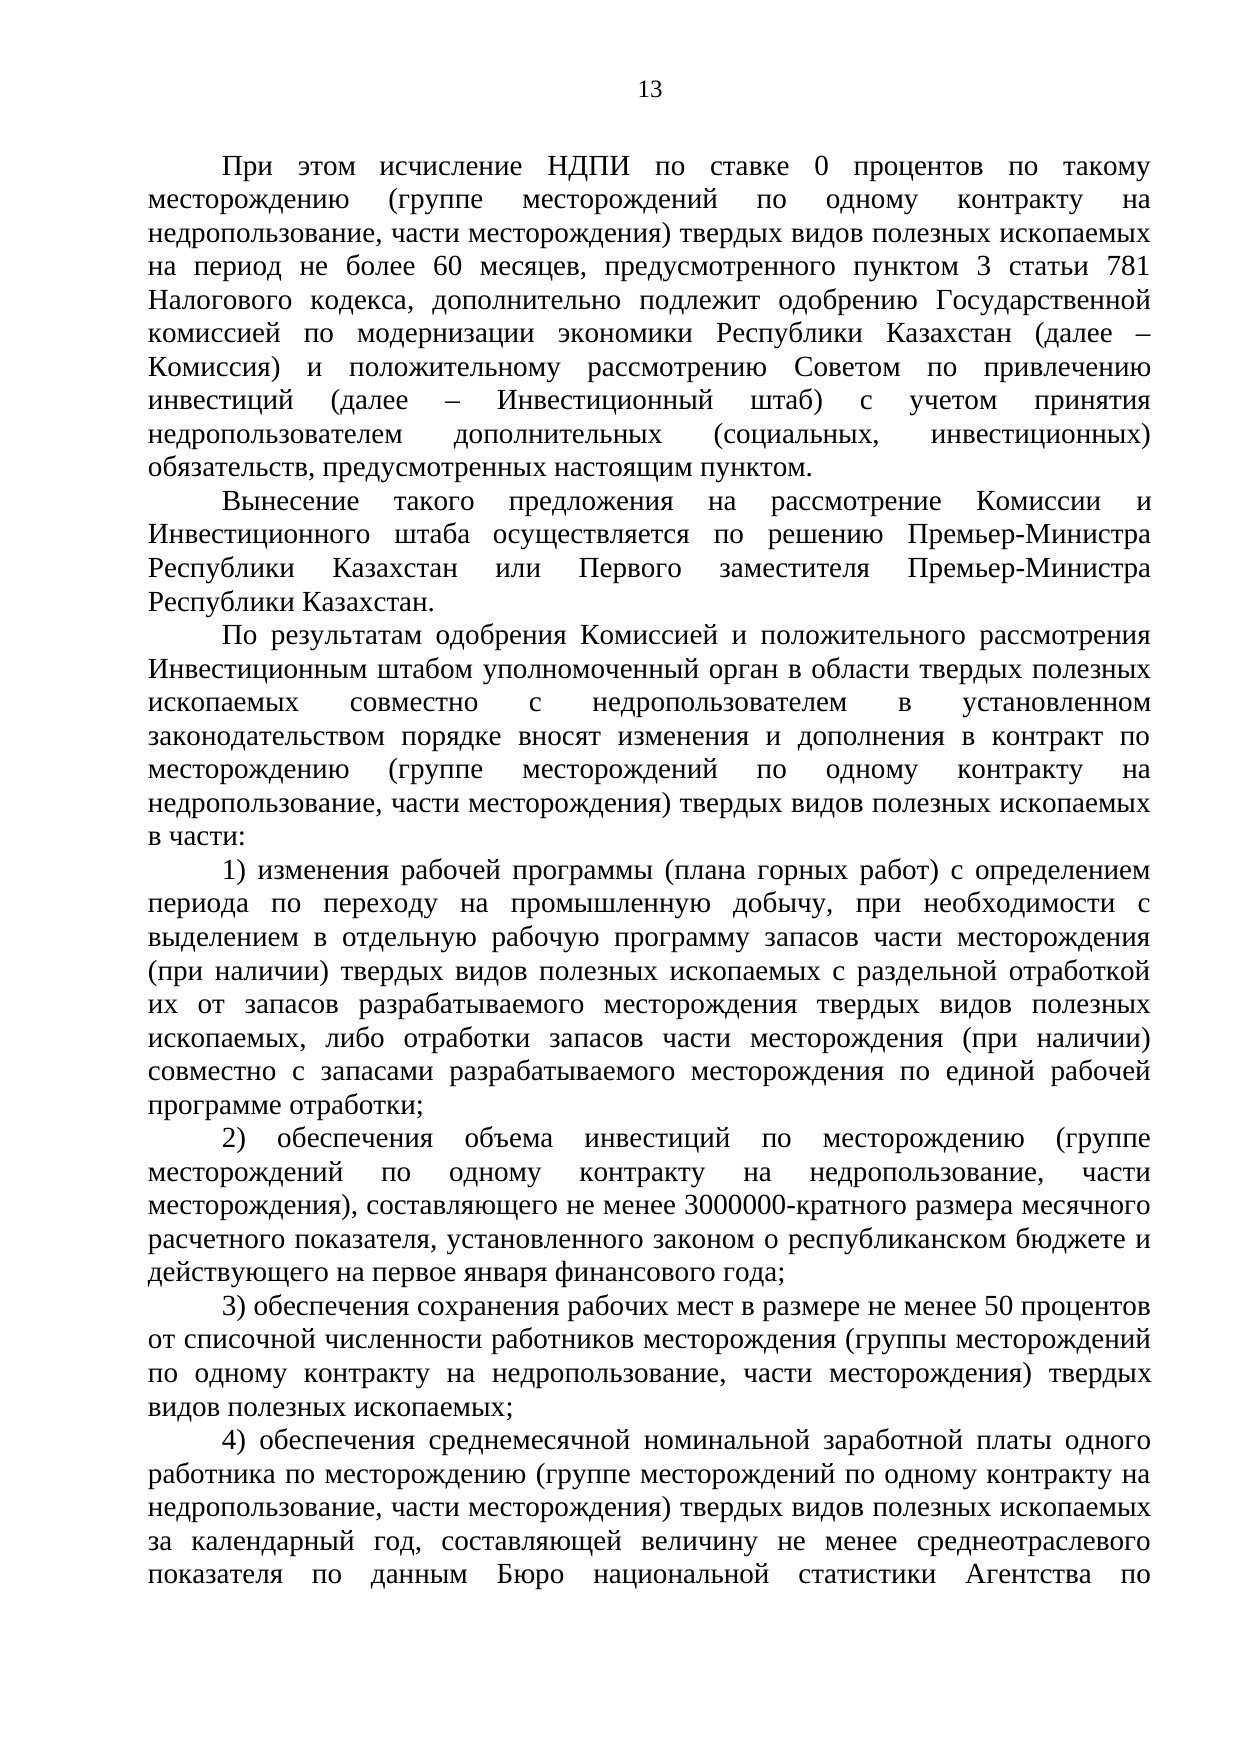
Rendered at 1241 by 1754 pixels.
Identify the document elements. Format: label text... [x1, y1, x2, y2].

text Вынесение такого предложения на рассмотрение Комиссии и Инвестиционного штаба осуществляется по решению Премьер-Министра Республики Казахстан или Первого заместителя Премьер-Министра Республики Казахстан. [148, 483, 1152, 617]
text 3) обеспечения сохранения рабочих мест в размере не менее 50 процентов от списочной численности работников месторождения (группы месторождений по одному контракту на недропользование, части месторождения) твердых видов полезных ископаемых; [148, 1288, 1152, 1422]
text При этом исчисление НДПИ по ставке 0 процентов по такому месторождению (группе месторождений по одному контракту на недропользование, части месторождения) твердых видов полезных ископаемых на период не более 60 месяцев, предусмотренного пунктом 3 статьи 781 Налогового кодекса, дополнительно подлежит одобрению Государственной комиссией по модернизации экономики Республики Казахстан (далее – Комиссия) и положительному рассмотрению Советом по привлечению инвестиций (далее – Инвестиционный штаб) с учетом принятия недропользователем дополнительных (социальных, инвестиционных) обязательств, предусмотренных настоящим пунктом. [148, 148, 1152, 483]
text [148, 1422, 1152, 1590]
text 1) изменения рабочей программы (плана горных работ) с определением периода по переходу на промышленную добычу, при необходимости с выделением в отдельную рабочую программу запасов части месторождения (при наличии) твердых видов полезных ископаемых с раздельной отработкой их от запасов разрабатываемого месторождения твердых видов полезных ископаемых, либо отработки запасов части месторождения (при наличии) совместно c запасами разрабатываемого месторождения по единой рабочей программе отработки; [148, 852, 1152, 1120]
text 2) обеспечения объема инвестиций по месторождению (группе месторождений по одному контракту на недропользование, части месторождения), составляющего не менее 3000000-кратного размера месячного расчетного показателя, установленного законом о республиканском бюджете и действующего на первое января финансового года; [148, 1120, 1152, 1288]
text По результатам одобрения Комиссией и положительного рассмотрения Инвестиционным штабом уполномоченный орган в области твердых полезных ископаемых совместно с недропользователем в установленном законодательством порядке вносят изменения и дополнения в контракт по месторождению (группе месторождений по одному контракту на недропользование, части месторождения) твердых видов полезных ископаемых в части: [148, 617, 1152, 852]
